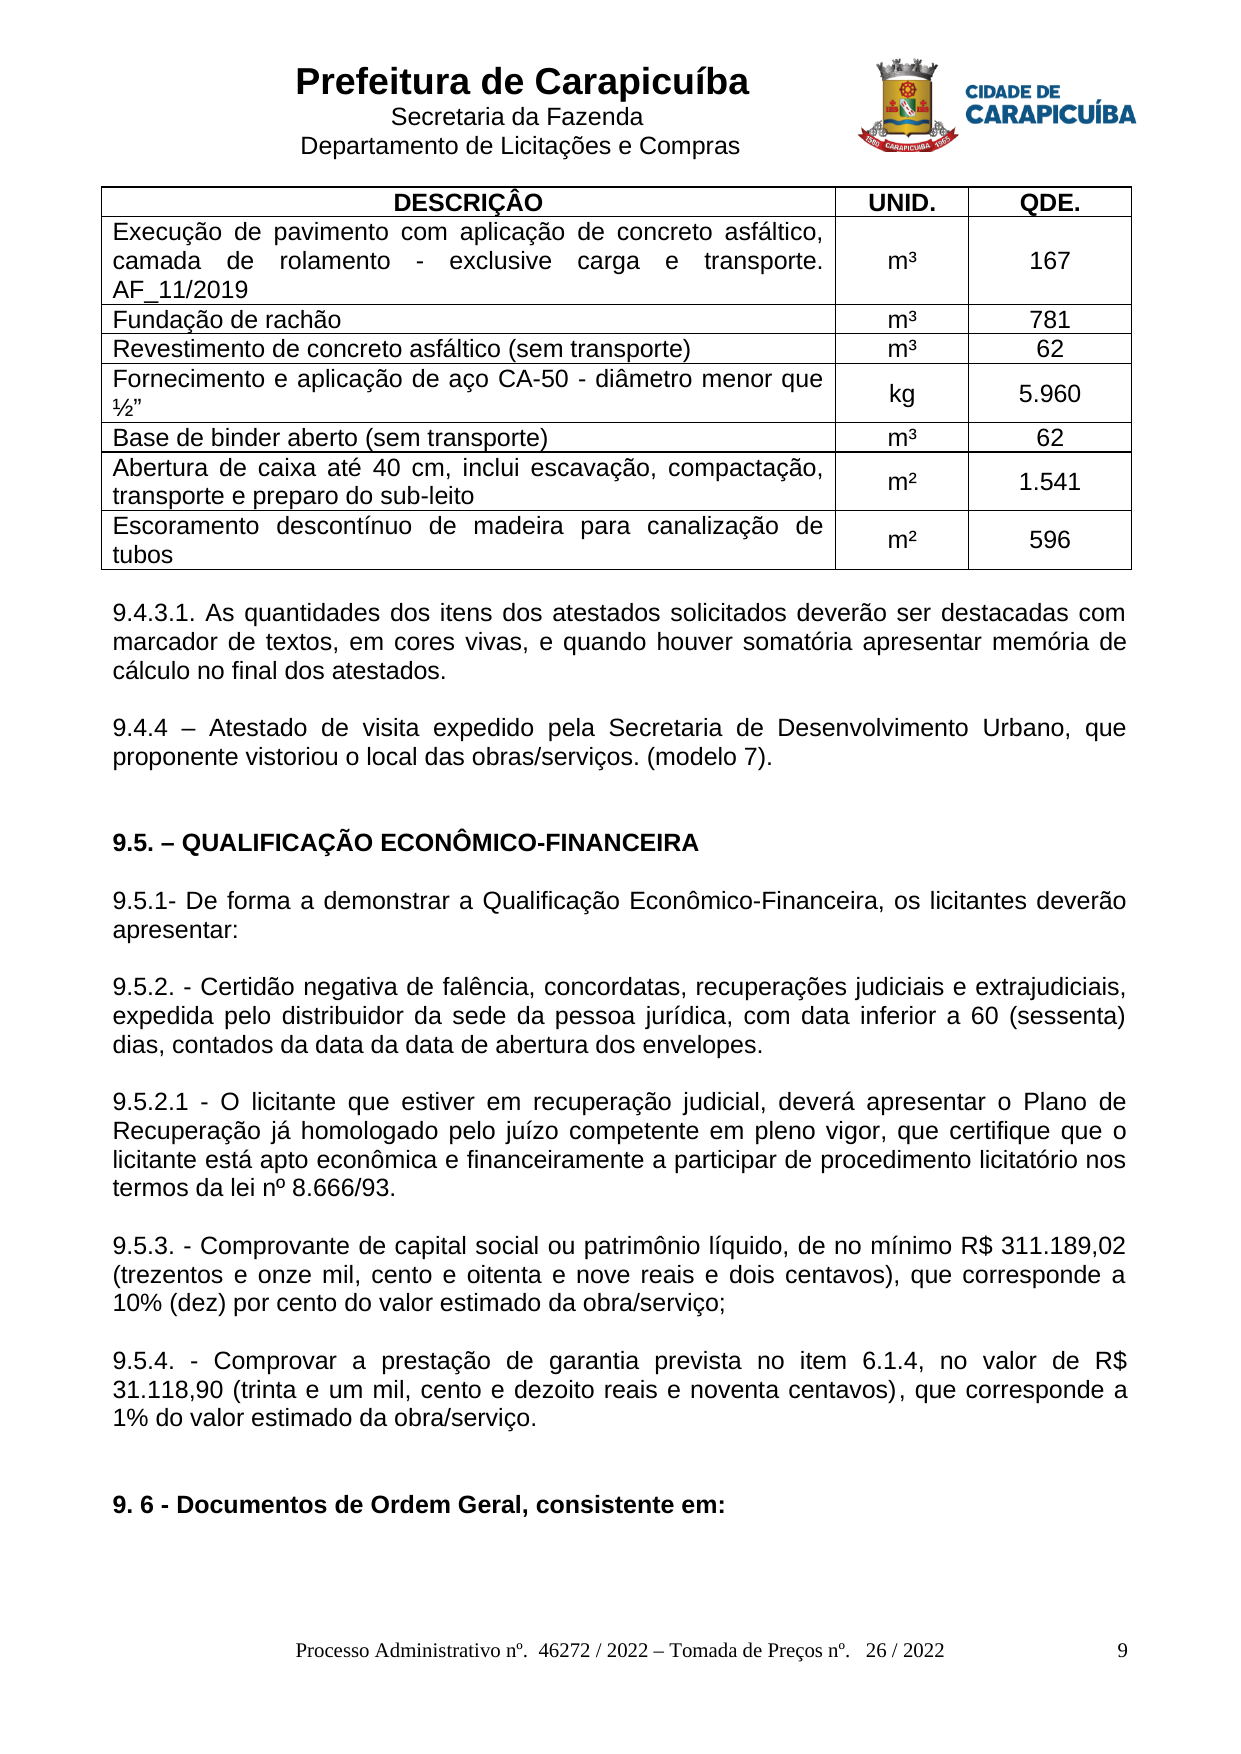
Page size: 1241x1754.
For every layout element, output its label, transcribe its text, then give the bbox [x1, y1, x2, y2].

table_cell 62 [969, 334, 1131, 363]
table_cell Abertura de caixa até 40 cm, inclui escavação, compactação, transporte e preparo do sub-leito [102, 453, 835, 510]
text 9.5.1- De forma a demonstrar a Qualificação Econômico-Financeira, os licitantes deverão apresentar: [112, 886, 1128, 943]
text 9.5.3. - Comprovante de capital social ou patrimônio líquido, de no mínimo R$ 311.189,02 (trezentos e onze mil, cento e oitenta e nove reais e dois centavos), que corresponde a 10% (dez) por cento do valor estimado da obra/serviço; [112, 1231, 1128, 1317]
text 9.4.3.1. As quantidades dos itens dos atestados solicitados deverão ser destacadas com marcador de textos, em cores vivas, e quando houver somatória apresentar memória de cálculo no final dos atestados. [112, 598, 1128, 684]
text 9.5.2.1 - O licitante que estiver em recuperação judicial, deverá apresentar o Plano de Recuperação já homologado pelo juízo competente em pleno vigor, que certifique que o licitante está apto econômica e financeiramente a participar de procedimento licitatório nos termos da lei nº 8.666/93. [112, 1087, 1128, 1202]
table_header QDE. [969, 188, 1131, 216]
table_cell 167 [969, 217, 1131, 303]
table_header UNID. [836, 188, 968, 216]
table_cell m² [836, 453, 968, 510]
picture [857, 57, 1139, 152]
text 9. 6 - Documentos de Ordem Geral, consistente em: [112, 1489, 1128, 1518]
table_cell Fundação de rachão [102, 305, 835, 333]
table_cell m² [836, 511, 968, 568]
table_cell 781 [969, 305, 1131, 333]
table_header DESCRIÇÂO [102, 188, 835, 216]
text 9.5. – QUALIFICAÇÃO ECONÔMICO-FINANCEIRA [112, 828, 1128, 857]
table_cell Fornecimento e aplicação de aço CA-50 - diâmetro menor que ½” [102, 364, 835, 422]
table_cell Escoramento descontínuo de madeira para canalização de tubos [102, 511, 835, 568]
table_cell 1.541 [969, 453, 1131, 510]
table_cell Base de binder aberto (sem transporte) [102, 423, 835, 451]
text 9.5.4. - Comprovar a prestação de garantia prevista no item 6.1.4, no valor de R$ 31.118,90 (trinta e um mil, cento e dezoito reais e noventa centavos), que corresponde a 1% do valor estimado da obra/serviço. [112, 1346, 1128, 1432]
table_cell kg [836, 364, 968, 422]
table_cell Revestimento de concreto asfáltico (sem transporte) [102, 334, 835, 363]
table_cell Execução de pavimento com aplicação de concreto asfáltico, camada de rolamento - exclusive carga e transporte. AF_11/2019 [102, 217, 835, 303]
table_cell m³ [836, 305, 968, 333]
table_cell 5.960 [969, 364, 1131, 422]
text 9.5.2. - Certidão negativa de falência, concordatas, recuperações judiciais e extrajudiciais, expedida pelo distribuidor da sede da pessoa jurídica, com data inferior a 60 (sessenta) dias, contados da data da data de abertura dos envelopes. [112, 972, 1128, 1058]
table_cell m³ [836, 334, 968, 363]
table_cell m³ [836, 217, 968, 303]
table_cell m³ [836, 423, 968, 451]
table_cell 596 [969, 511, 1131, 568]
text 9.4.4 – Atestado de visita expedido pela Secretaria de Desenvolvimento Urbano, que proponente vistoriou o local das obras/serviços. (modelo 7). [112, 713, 1128, 771]
table_cell 62 [969, 423, 1131, 451]
